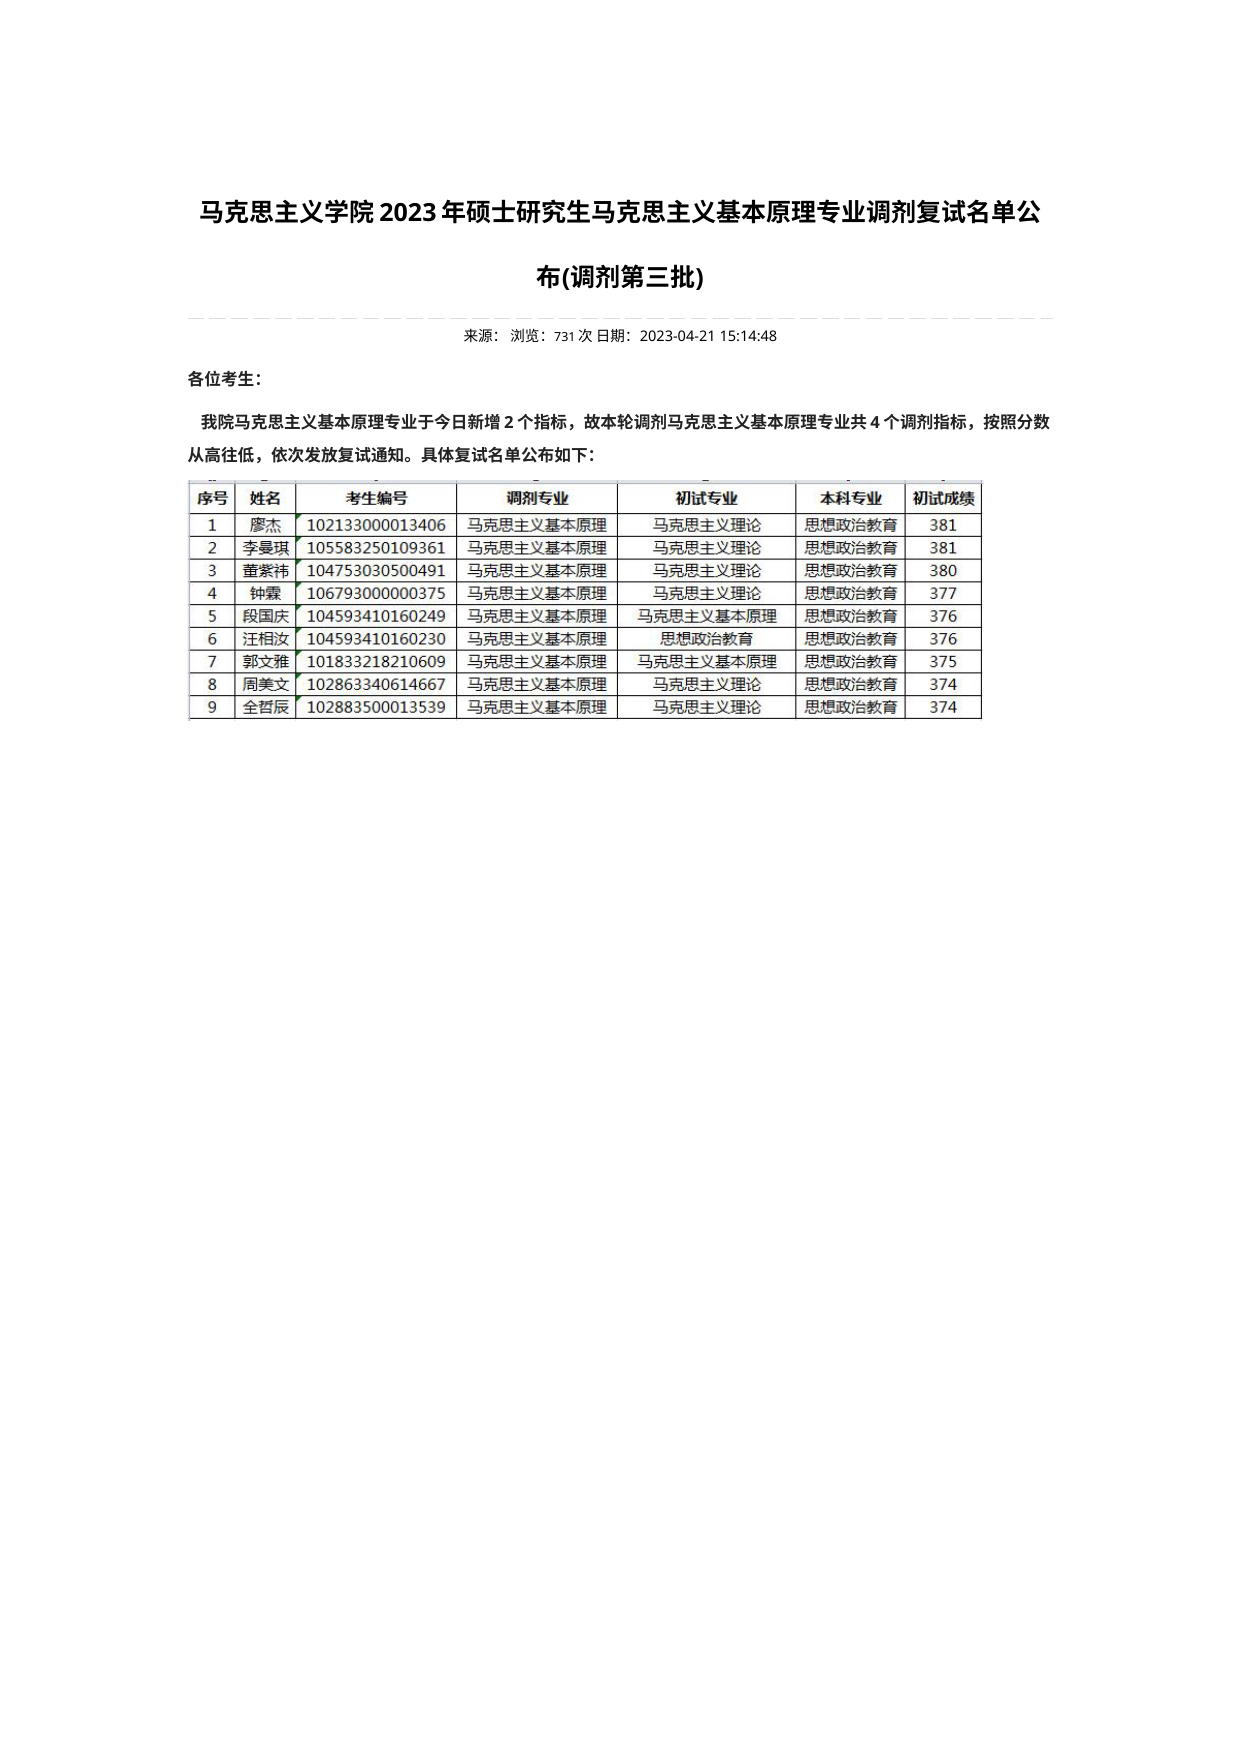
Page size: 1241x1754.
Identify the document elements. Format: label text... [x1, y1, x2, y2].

picture [187, 480, 984, 721]
subtitle 各位考生： [187, 362, 1053, 394]
subtitle 我院马克思主义基本原理专业于今日新增2个指标，故本轮调剂马克思主义基本原理专业共4个调剂指标，按照分数从高往低，依次发放复试通知。具体复试名单公布如下： [187, 405, 1053, 470]
text 马克思主义学院2023年硕士研究生马克思主义基本原理专业调剂复试名单公布(调剂第三批) [187, 178, 1053, 308]
text 来源： 浏览：731次 日期：2023-04-21 15:14:48 [187, 318, 1053, 352]
